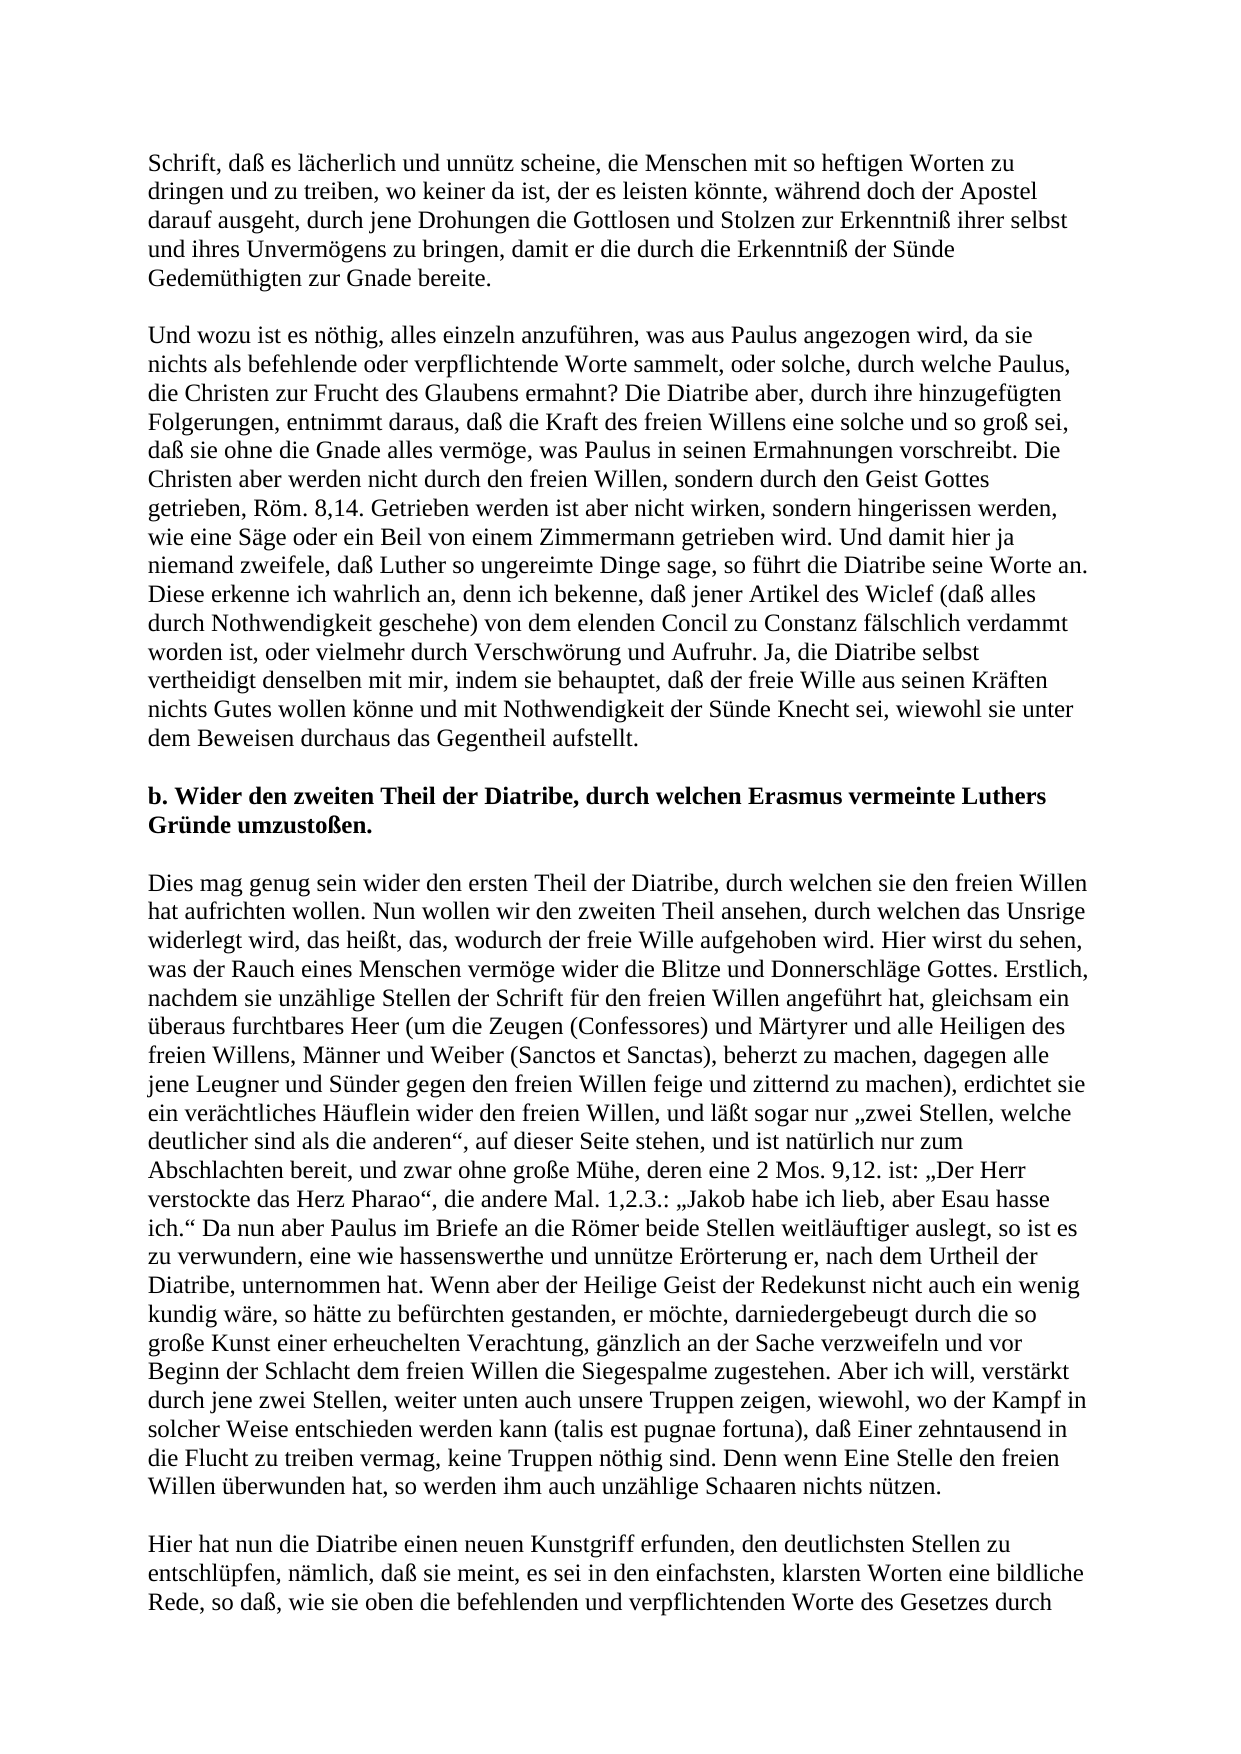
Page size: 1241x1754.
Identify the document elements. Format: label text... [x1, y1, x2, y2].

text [148, 1529, 1093, 1616]
text b. Wider den zweiten Theil der Diatribe, durch welchen Erasmus vermeinte Luthers Gründe umzustoßen. [148, 781, 1093, 838]
text Und wozu ist es nöthig, alles einzeln anzuführen, was aus Paulus angezogen wird, da sie nichts als befehlende oder verpflichtende Worte sammelt, oder solche, durch welche Paulus, die Christen zur Frucht des Glaubens ermahnt? Die Diatribe aber, durch ihre hinzugefügten Folgerungen, entnimmt daraus, daß die Kraft des freien Willens eine solche und so groß sei, daß sie ohne die Gnade alles vermöge, was Paulus in seinen Ermahnungen vorschreibt. Die Christen aber werden nicht durch den freien Willen, sondern durch den Geist Gottes getrieben, Röm. 8,14. Getrieben werden ist aber nicht wirken, sondern hingerissen werden, wie eine Säge oder ein Beil von einem Zimmermann getrieben wird. Und damit hier ja niemand zweifele, daß Luther so ungereimte Dinge sage, so führt die Diatribe seine Worte an. Diese erkenne ich wahrlich an, denn ich bekenne, daß jener Artikel des Wiclef (daß alles durch Nothwendigkeit geschehe) von dem elenden Concil zu Constanz fälschlich verdammt worden ist, oder vielmehr durch Verschwörung und Aufruhr. Ja, die Diatribe selbst vertheidigt denselben mit mir, indem sie behauptet, daß der freie Wille aus seinen Kräften nichts Gutes wollen könne und mit Nothwendigkeit der Sünde Knecht sei, wiewohl sie unter dem Beweisen durchaus das Gegentheil aufstellt. [148, 321, 1093, 752]
text Dies mag genug sein wider den ersten Theil der Diatribe, durch welchen sie den freien Willen hat aufrichten wollen. Nun wollen wir den zweiten Theil ansehen, durch welchen das Unsrige widerlegt wird, das heißt, das, wodurch der freie Wille aufgehoben wird. Hier wirst du sehen, was der Rauch eines Menschen vermöge wider die Blitze und Donnerschläge Gottes. Erstlich, nachdem sie unzählige Stellen der Schrift für den freien Willen angeführt hat, gleichsam ein überaus furchtbares Heer (um die Zeugen (Confessores) und Märtyrer und alle Heiligen des freien Willens, Männer und Weiber (Sanctos et Sanctas), beherzt zu machen, dagegen alle jene Leugner und Sünder gegen den freien Willen feige und zitternd zu machen), erdichtet sie ein verächtliches Häuflein wider den freien Willen, und läßt sogar nur „zwei Stellen, welche deutlicher sind als die anderen“, auf dieser Seite stehen, und ist natürlich nur zum Abschlachten bereit, und zwar ohne große Mühe, deren eine 2 Mos. 9,12. ist: „Der Herr verstockte das Herz Pharao“, die andere Mal. 1,2.3.: „Jakob habe ich lieb, aber Esau hasse ich.“ Da nun aber Paulus im Briefe an die Römer beide Stellen weitläuftiger auslegt, so ist es zu verwundern, eine wie hassenswerthe und unnütze Erörterung er, nach dem Urtheil der Diatribe, unternommen hat. Wenn aber der Heilige Geist der Redekunst nicht auch ein wenig kundig wäre, so hätte zu befürchten gestanden, er möchte, darniedergebeugt durch die so große Kunst einer erheuchelten Verachtung, gänzlich an der Sache verzweifeln und vor Beginn der Schlacht dem freien Willen die Siegespalme zugestehen. Aber ich will, verstärkt durch jene zwei Stellen, weiter unten auch unsere Truppen zeigen, wiewohl, wo der Kampf in solcher Weise entschieden werden kann (talis est pugnae fortuna), daß Einer zehntausend in die Flucht zu treiben vermag, keine Truppen nöthig sind. Denn wenn Eine Stelle den freien Willen überwunden hat, so werden ihm auch unzählige Schaaren nichts nützen. [148, 868, 1093, 1500]
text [148, 148, 1093, 291]
